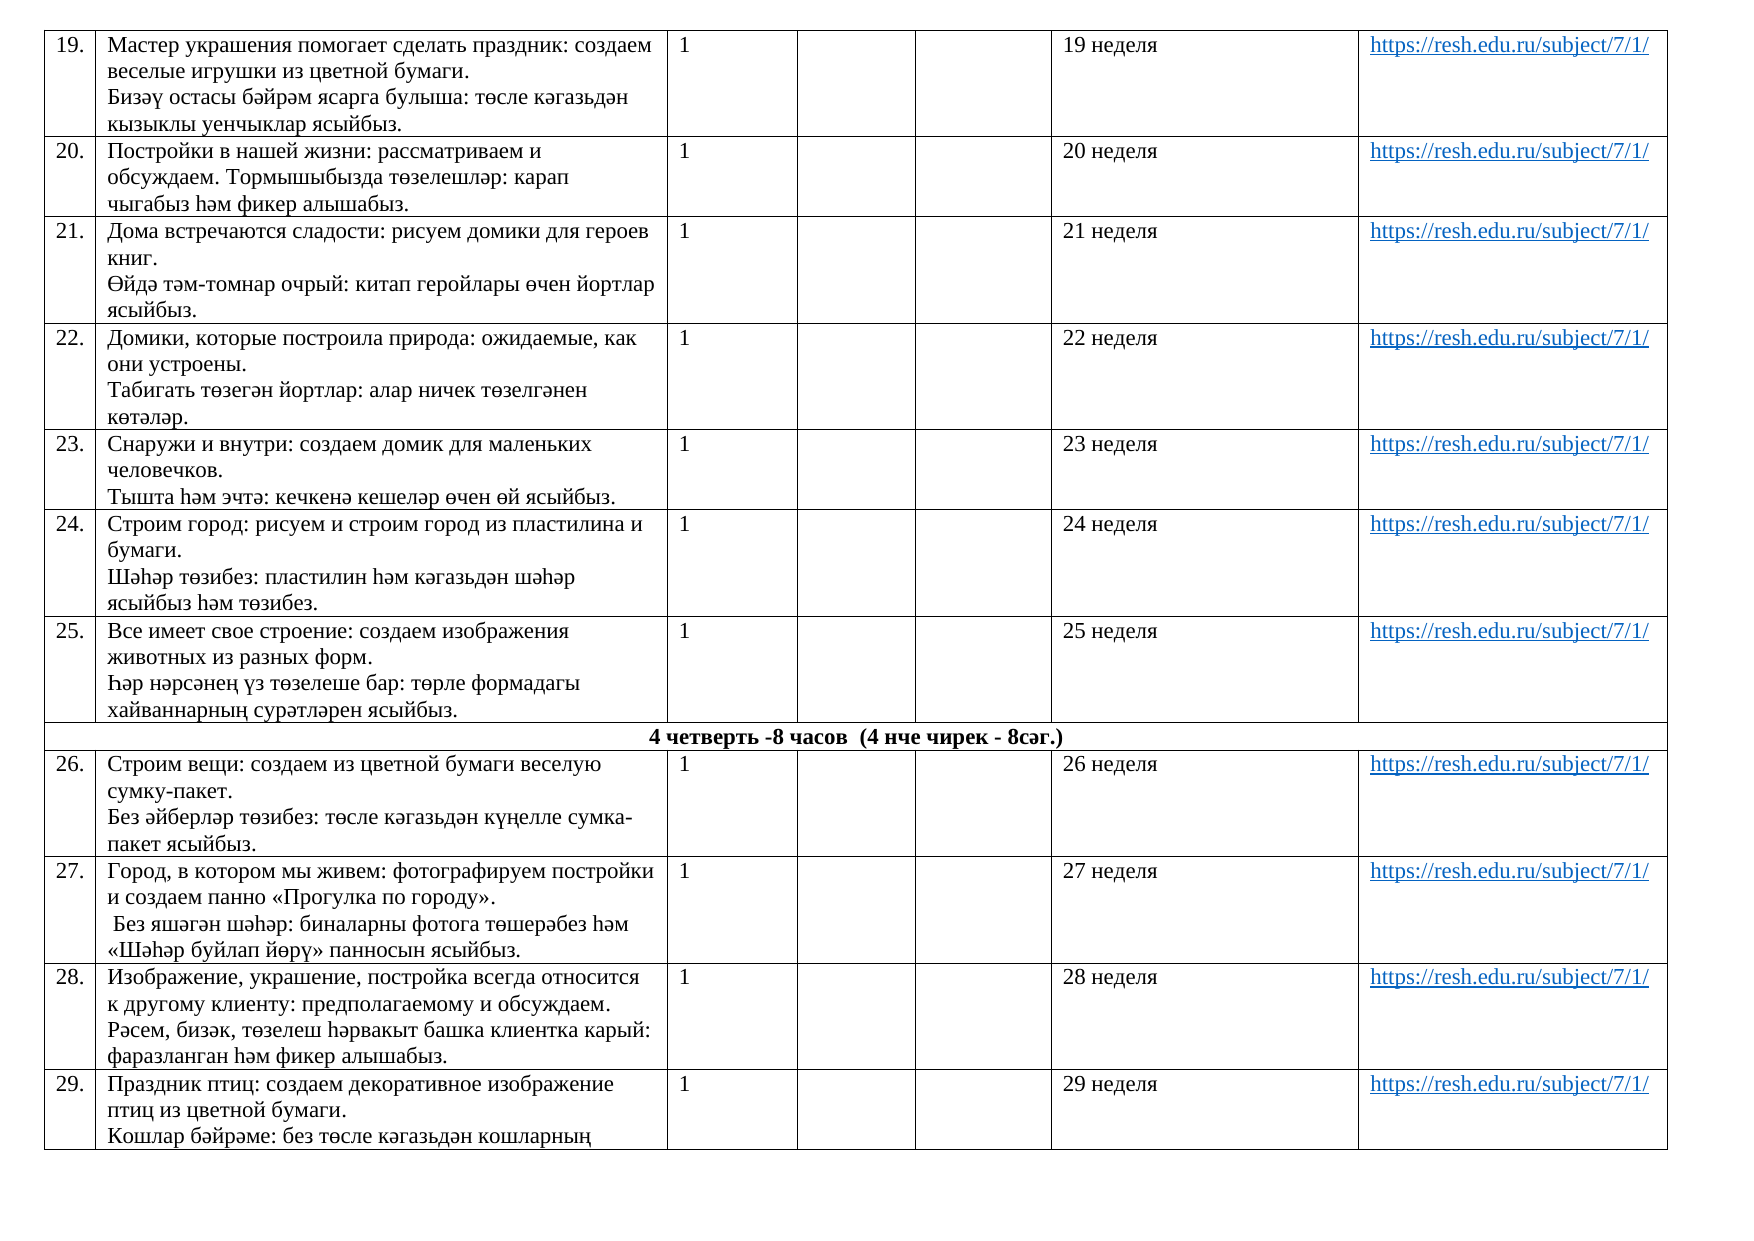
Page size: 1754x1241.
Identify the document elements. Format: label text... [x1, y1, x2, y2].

table_cell 1 [668, 964, 797, 1069]
table_cell Дома встречаются сладости: рисуем домики для героев книг. Өйдә тәм-томнар очрый: китап геройлары өчен йортлар ясыйбыз. [96, 217, 667, 323]
table_cell 20 неделя [1052, 137, 1358, 216]
table_cell 22. [45, 324, 95, 429]
table_cell https://resh.edu.ru/subject/7/1/ [1359, 751, 1667, 856]
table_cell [1359, 1070, 1667, 1149]
table_cell 19. [45, 31, 95, 136]
table_cell 1 [668, 137, 797, 216]
table_cell [798, 137, 915, 216]
table_cell [916, 964, 1051, 1069]
table_cell [798, 510, 915, 616]
table_cell https://resh.edu.ru/subject/7/1/ [1359, 430, 1667, 509]
table_cell [916, 137, 1051, 216]
table_cell Изображение, украшение, постройка всегда относится к другому клиенту: предполагаемому и обсуждаем. Рәсем, бизәк, төзелеш һәрвакыт башка клиентка карый: фаразланган һәм фикер алышабыз. [96, 964, 667, 1069]
table_cell [798, 324, 915, 429]
table_cell 1 [668, 857, 797, 962]
table_cell 27 неделя [1052, 857, 1358, 962]
table_cell https://resh.edu.ru/subject/7/1/ [1359, 324, 1667, 429]
table_cell 21. [45, 217, 95, 323]
table_cell Постройки в нашей жизни: рассматриваем и обсуждаем. Тормышыбызда төзелешләр: карап чыгабыз һәм фикер алышабыз. [96, 137, 667, 216]
table_cell Все имеет свое строение: создаем изображения животных из разных форм. Һәр нәрсәнең үз төзелеше бар: төрле формадагы хайваннарның сурәтләрен ясыйбыз. [96, 617, 667, 722]
table_cell Строим город: рисуем и строим город из пластилина и бумаги. Шәһәр төзибез: пластилин һәм кәгазьдән шәһәр ясыйбыз һәм төзибез. [96, 510, 667, 616]
table_cell [798, 857, 915, 962]
table_cell https://resh.edu.ru/subject/7/1/ [1359, 510, 1667, 616]
table_cell [798, 430, 915, 509]
table_cell 26 неделя [1052, 751, 1358, 856]
table_cell 24 неделя [1052, 510, 1358, 616]
table_cell [916, 430, 1051, 509]
table_cell 19 неделя [1052, 31, 1358, 136]
table_cell [798, 617, 915, 722]
table_cell Город, в котором мы живем: фотографируем постройки и создаем панно «Прогулка по городу». Без яшәгән шәһәр: биналарны фотога төшерәбез һәм «Шәһәр буйлап йөрү» панносын ясыйбыз. [96, 857, 667, 962]
table_cell Строим вещи: создаем из цветной бумаги веселую сумку-пакет. Без әйберләр төзибез: төсле кәгазьдән күңелле сумка-пакет ясыйбыз. [96, 751, 667, 856]
table_cell [916, 751, 1051, 856]
table_cell 25. [45, 617, 95, 722]
table_cell 1 [668, 751, 797, 856]
table_cell 4 четверть -8 часов (4 нче чирек - 8сәг.) [45, 723, 1667, 749]
table_cell 25 неделя [1052, 617, 1358, 722]
table_cell 27. [45, 857, 95, 962]
table_cell [916, 31, 1051, 136]
table_cell 1 [668, 430, 797, 509]
table_cell 26. [45, 751, 95, 856]
table_cell Домики, которые построила природа: ожидаемые, как они устроены. Табигать төзегән йортлар: алар ничек төзелгәнен көтәләр. [96, 324, 667, 429]
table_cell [1359, 31, 1667, 136]
table_cell [798, 1070, 915, 1149]
table_cell 28. [45, 964, 95, 1069]
table_cell 23 неделя [1052, 430, 1358, 509]
table_cell https://resh.edu.ru/subject/7/1/ [1359, 857, 1667, 962]
table_cell 28 неделя [1052, 964, 1358, 1069]
table_cell 29 неделя [1052, 1070, 1358, 1149]
table_cell [798, 964, 915, 1069]
table_cell 1 [668, 510, 797, 616]
table_cell 29. [45, 1070, 95, 1149]
table_cell https://resh.edu.ru/subject/7/1/ [1359, 137, 1667, 216]
table_cell https://resh.edu.ru/subject/7/1/ [1359, 964, 1667, 1069]
table_cell 1 [668, 1070, 797, 1149]
table_cell 1 [668, 31, 797, 136]
table_cell https://resh.edu.ru/subject/7/1/ [1359, 217, 1667, 323]
table_cell [798, 31, 915, 136]
table_cell [916, 510, 1051, 616]
table_cell [798, 217, 915, 323]
table_cell https://resh.edu.ru/subject/7/1/ [1359, 617, 1667, 722]
table_cell Снаружи и внутри: создаем домик для маленьких человечков. Тышта һәм эчтә: кечкенә кешеләр өчен өй ясыйбыз. [96, 430, 667, 509]
table_cell 20. [45, 137, 95, 216]
table_cell 23. [45, 430, 95, 509]
table_cell 1 [668, 217, 797, 323]
table_cell [916, 617, 1051, 722]
table_cell [916, 857, 1051, 962]
table_cell 1 [668, 617, 797, 722]
table_cell [916, 324, 1051, 429]
table_cell [798, 751, 915, 856]
table_cell 1 [668, 324, 797, 429]
table_cell 21 неделя [1052, 217, 1358, 323]
table_cell 22 неделя [1052, 324, 1358, 429]
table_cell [96, 1070, 667, 1149]
table_cell Мастер украшения помогает сделать праздник: создаем веселые игрушки из цветной бумаги. Бизәү остасы бәйрәм ясарга булыша: төсле кәгазьдән кызыклы уенчыклар ясыйбыз. [96, 31, 667, 136]
table_cell 24. [45, 510, 95, 616]
table_cell [916, 1070, 1051, 1149]
table_cell [916, 217, 1051, 323]
